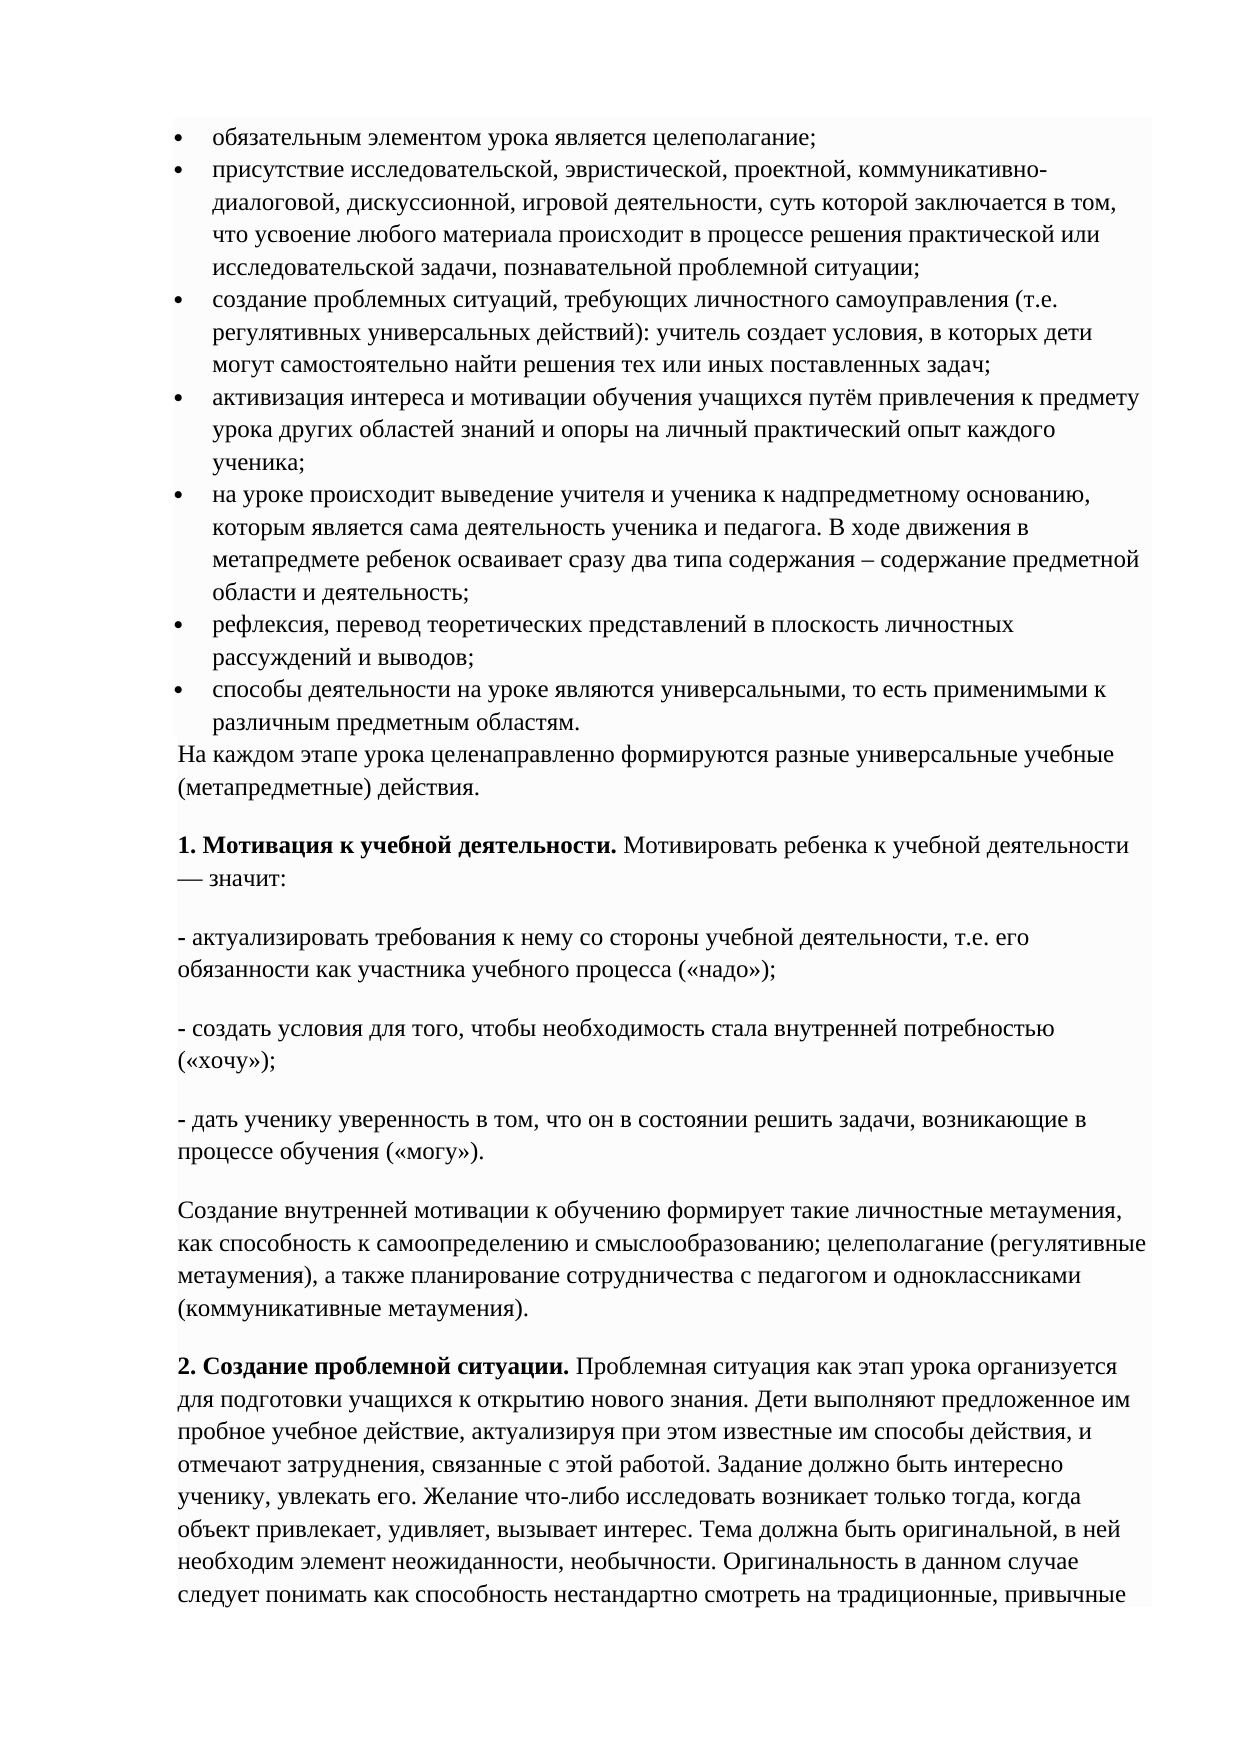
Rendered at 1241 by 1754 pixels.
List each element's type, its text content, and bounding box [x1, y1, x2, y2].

text 1. Мотивация к учебной деятельности. Мотивировать ребенка к учебной деятельности — значит: [177, 827, 1152, 892]
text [177, 1347, 1152, 1607]
text - дать ученику уверенность в том, что он в состоянии решить задачи, возникающие в процессе обучения («могу»). [177, 1100, 1152, 1165]
list способы деятельности на уроке являются универсальными, то есть применимыми к различным предметным областям. [174, 671, 1152, 736]
text Создание внутренней мотивации к обучению формирует такие личностные метаумения, как способность к самоопределению и смыслообразованию; целеполагание (регулятивные метаумения), а также планирование сотрудничества с педагогом и одноклассниками (коммуникативные метаумения). [177, 1191, 1152, 1321]
text - создать условия для того, чтобы необходимость стала внутренней потребностью («хочу»); [177, 1009, 1152, 1074]
list присутствие исследовательской, эвристической, проектной, коммуникативно-диалоговой, дискуссионной, игровой деятельности, суть которой заключается в том, что усвоение любого материала происходит в процессе решения практической или исследовательской задачи, познавательной проблемной ситуации; [174, 151, 1152, 281]
list на уроке происходит выведение учителя и ученика к надпредметному основанию, которым является сама деятельность ученика и педагога. В ходе движения в метапредмете ребенок осваивает сразу два типа содержания – содержание предметной области и деятельность; [174, 476, 1152, 606]
list активизация интереса и мотивации обучения учащихся путём привлечения к предмету урока других областей знаний и опоры на личный практический опыт каждого ученика; [174, 378, 1152, 476]
list обязательным элементом урока является целеполагание; [174, 118, 1152, 151]
list рефлексия, перевод теоретических представлений в плоскость личностных рассуждений и выводов; [174, 606, 1152, 671]
text На каждом этапе урока целенаправленно формируются разные универсальные учебные (метапредметные) действия. [177, 736, 1152, 801]
list создание проблемных ситуаций, требующих личностного самоуправления (т.е. регулятивных универсальных действий): учитель создает условия, в которых дети могут самостоятельно найти решения тех или иных поставленных задач; [174, 281, 1152, 378]
text - актуализировать требования к нему со стороны учебной деятельности, т.е. его обязанности как участника учебного процесса («надо»); [177, 918, 1152, 983]
